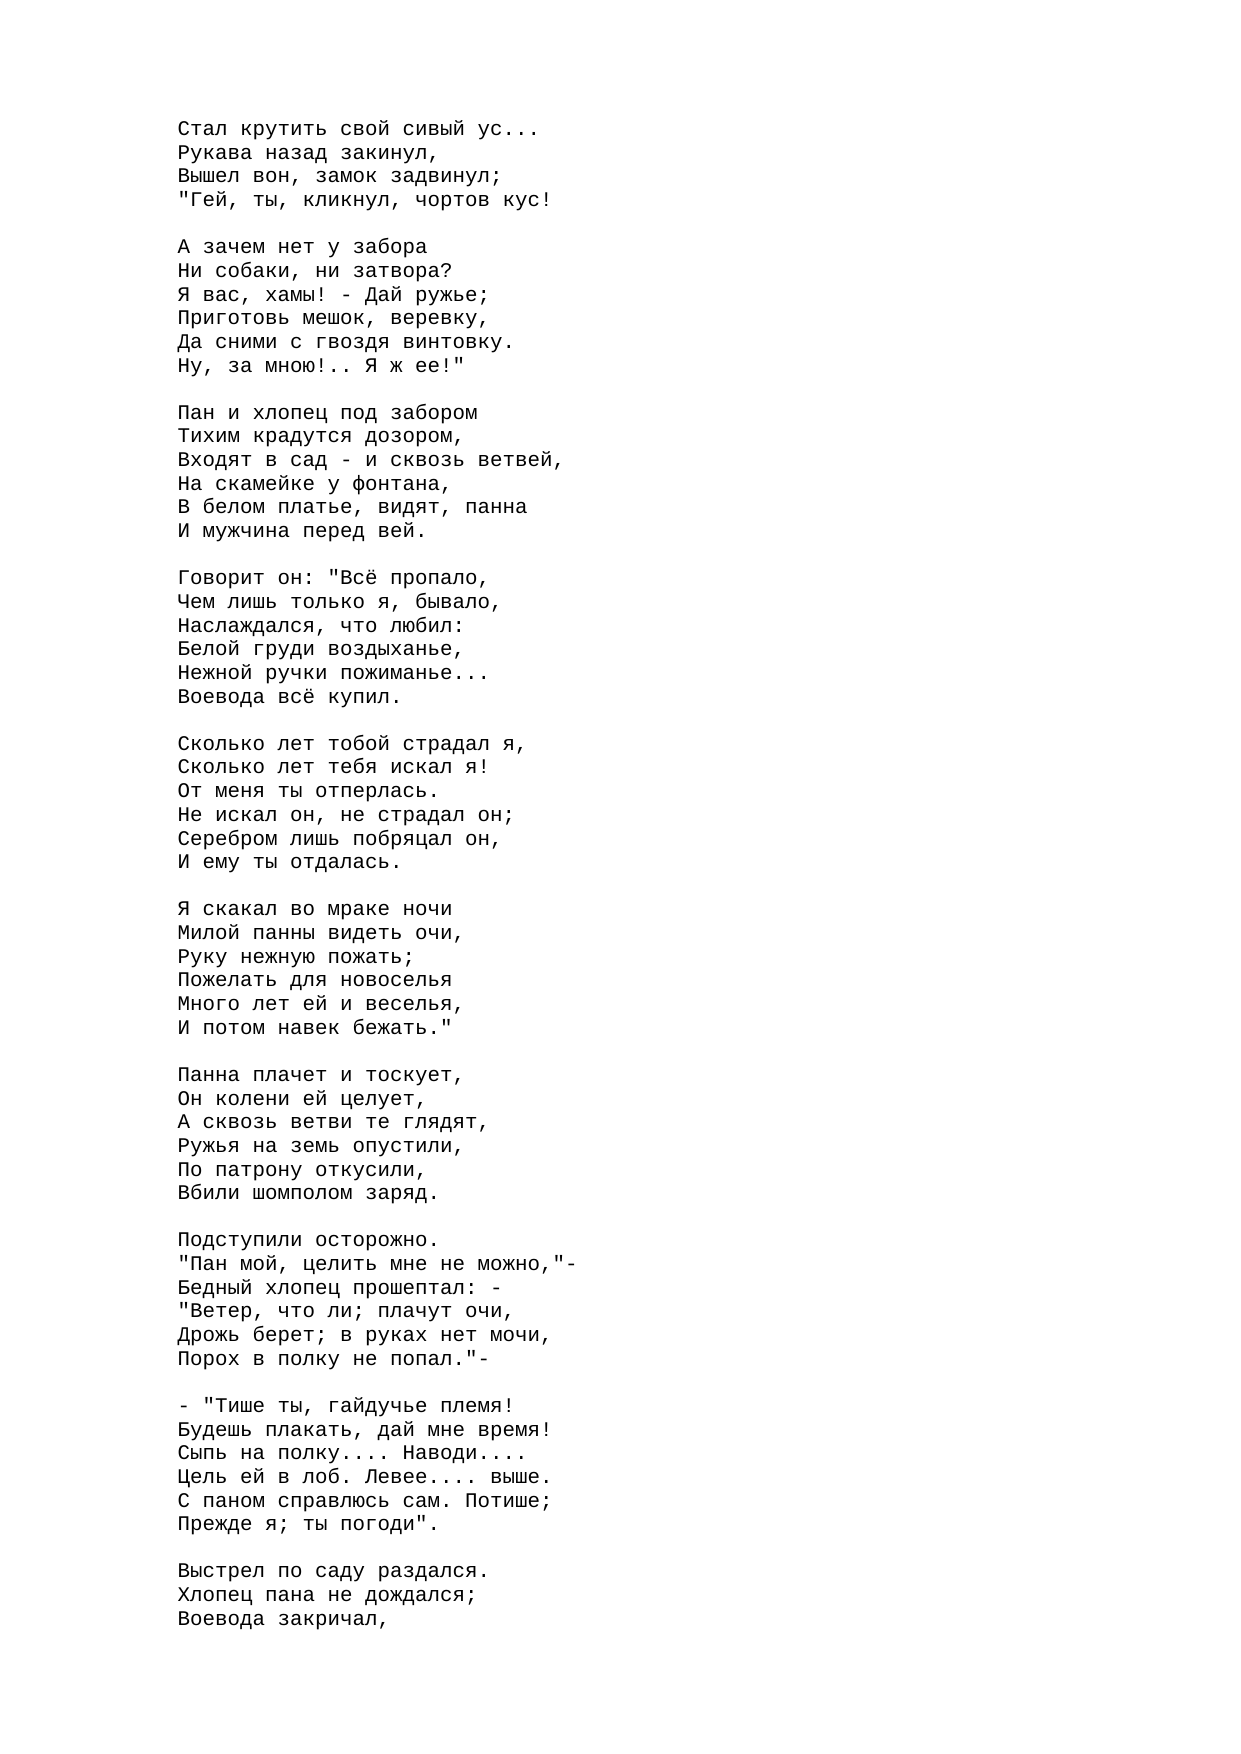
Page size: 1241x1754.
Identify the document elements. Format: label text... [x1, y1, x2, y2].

text Он колени ей целует, [177, 1088, 1152, 1111]
text Серебром лишь побряцал он, [177, 827, 1152, 851]
text Выстрел по саду раздался. [177, 1561, 1152, 1584]
text Наслаждался, что любил: [177, 615, 1152, 638]
text Ни собаки, ни затвора? [177, 260, 1152, 284]
text Сыпь на полку.... Наводи.... [177, 1442, 1152, 1466]
text Милой панны видеть очи, [177, 922, 1152, 946]
text Бедный хлопец прошептал: - [177, 1277, 1152, 1300]
text Дрожь берет; в руках нет мочи, [177, 1324, 1152, 1348]
text Воевода закричал, [177, 1608, 1152, 1631]
text Ружья на земь опустили, [177, 1135, 1152, 1158]
text Пожелать для новоселья [177, 969, 1152, 993]
text Да сними с гвоздя винтовку. [177, 331, 1152, 354]
text Вбили шомполом заряд. [177, 1182, 1152, 1206]
text По патрону откусили, [177, 1158, 1152, 1182]
text Прежде я; ты погоди". [177, 1513, 1152, 1537]
text Рукава назад закинул, [177, 142, 1152, 165]
text Цель ей в лоб. Левее.... выше. [177, 1466, 1152, 1489]
text А зачем нет у забора [177, 236, 1152, 260]
text Стал крутить свой сивый ус... [177, 118, 1152, 142]
text Ну, за мною!.. Я ж ее!" [177, 354, 1152, 378]
text И ему ты отдалась. [177, 851, 1152, 875]
text Сколько лет тобой страдал я, [177, 733, 1152, 757]
text В белом платье, видят, панна [177, 496, 1152, 520]
text Я вас, хамы! - Дай ружье; [177, 284, 1152, 307]
text Говорит он: "Всё пропало, [177, 567, 1152, 591]
text Я скакал во мраке ночи [177, 898, 1152, 922]
text Чем лишь только я, бывало, [177, 591, 1152, 615]
text Тихим крадутся дозором, [177, 426, 1152, 449]
text "Пан мой, целить мне не можно,"- [177, 1253, 1152, 1277]
text Порох в полку не попал."- [177, 1348, 1152, 1371]
text Панна плачет и тоскует, [177, 1064, 1152, 1088]
text - "Тише ты, гайдучье племя! [177, 1395, 1152, 1419]
text А сквозь ветви те глядят, [177, 1111, 1152, 1135]
text И мужчина перед вей. [177, 520, 1152, 544]
text Подступили осторожно. [177, 1229, 1152, 1253]
text Входят в сад - и сквозь ветвей, [177, 449, 1152, 473]
text Сколько лет тебя искал я! [177, 757, 1152, 780]
text Белой груди воздыханье, [177, 638, 1152, 662]
text Пан и хлопец под забором [177, 402, 1152, 426]
text На скамейке у фонтана, [177, 473, 1152, 496]
text Много лет ей и веселья, [177, 993, 1152, 1017]
text И потом навек бежать." [177, 1017, 1152, 1040]
text Будешь плакать, дай мне время! [177, 1419, 1152, 1442]
text Хлопец пана не дождался; [177, 1584, 1152, 1608]
text Не искал он, не страдал он; [177, 804, 1152, 827]
text "Ветер, что ли; плачут очи, [177, 1300, 1152, 1324]
text Вышел вон, замок задвинул; [177, 165, 1152, 189]
text "Гей, ты, кликнул, чортов кус! [177, 189, 1152, 213]
text С паном справлюсь сам. Потише; [177, 1489, 1152, 1513]
text Руку нежную пожать; [177, 946, 1152, 969]
text Воевода всё купил. [177, 686, 1152, 709]
text От меня ты отперлась. [177, 780, 1152, 804]
text Нежной ручки пожиманье... [177, 662, 1152, 686]
text Приготовь мешок, веревку, [177, 307, 1152, 331]
